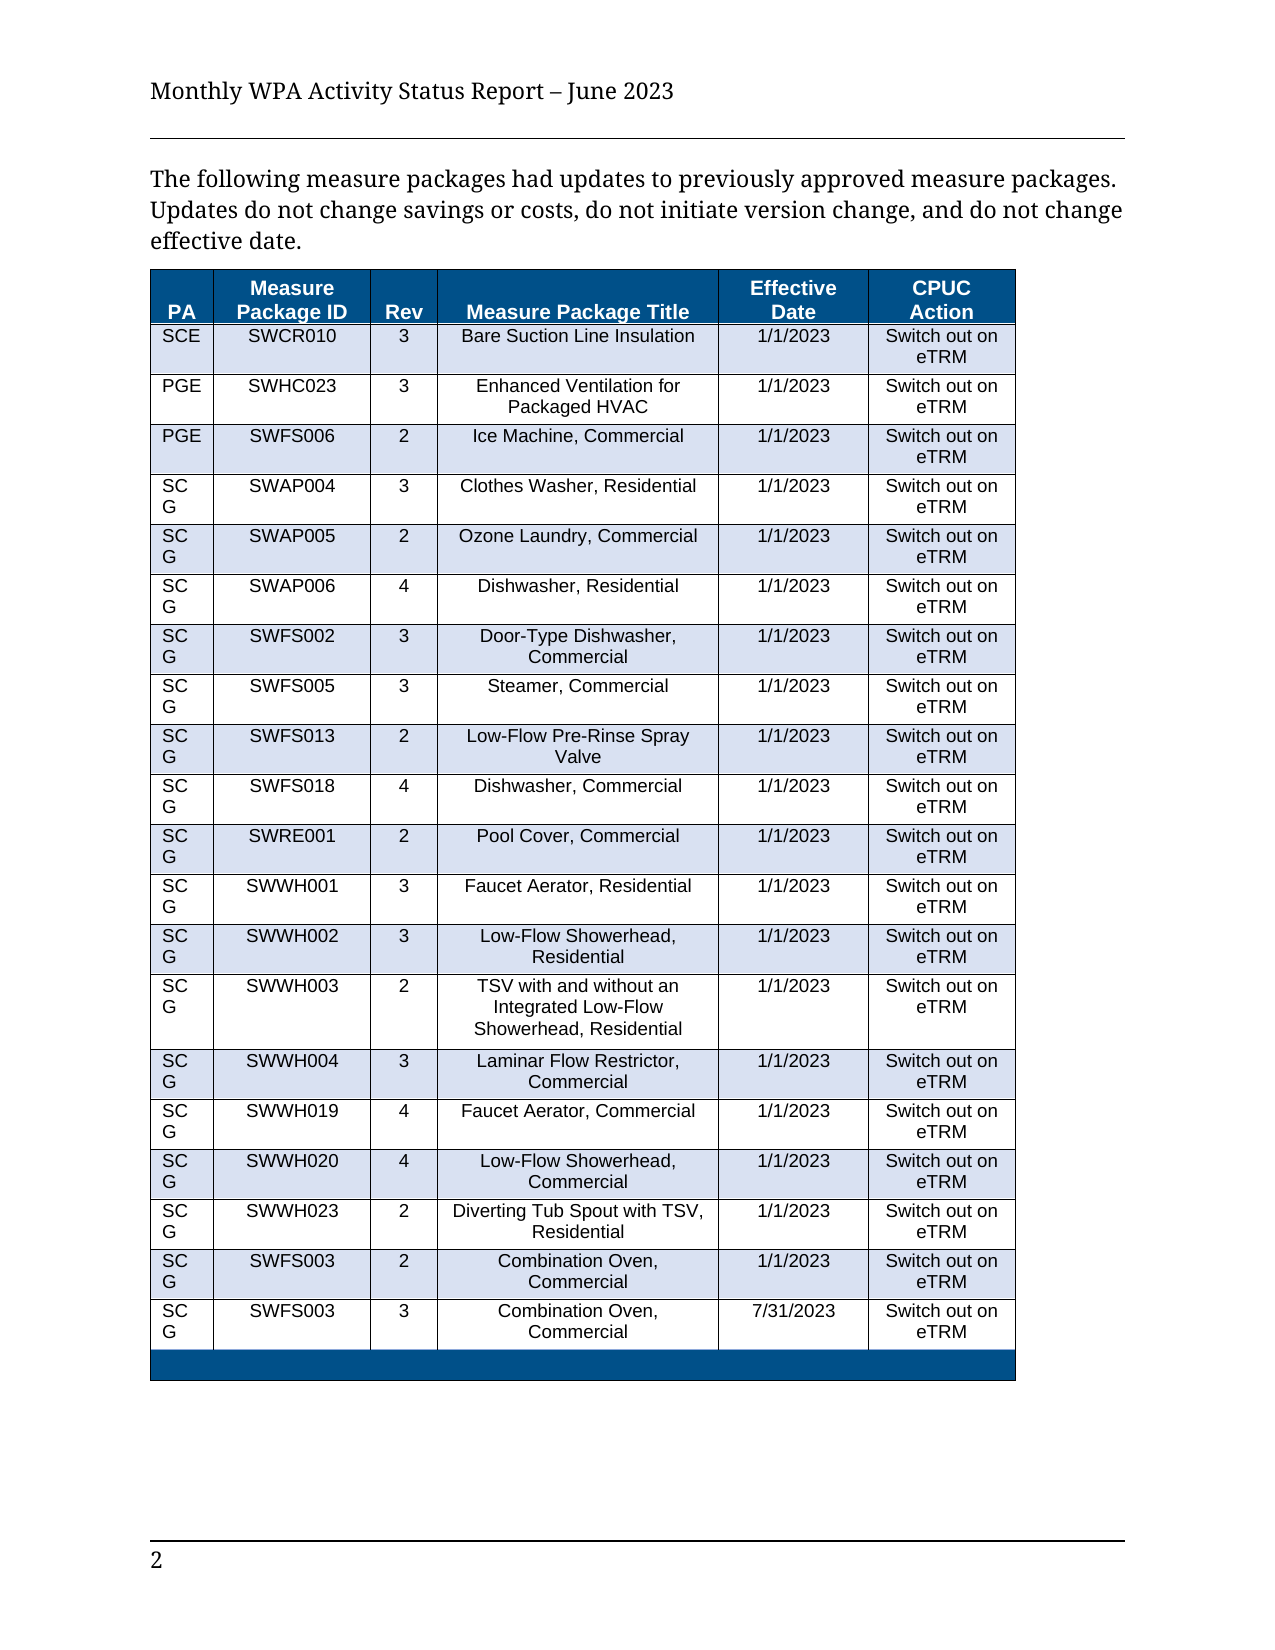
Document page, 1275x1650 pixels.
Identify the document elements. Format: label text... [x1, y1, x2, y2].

table_cell 1/1/2023 [719, 875, 868, 923]
table_cell 4 [371, 1100, 437, 1148]
table_cell Switch out on eTRM [869, 875, 1015, 923]
table_cell Steamer, Commercial [438, 675, 718, 723]
table_cell SWWH020 [214, 1150, 370, 1198]
table_cell 1/1/2023 [719, 525, 868, 573]
table_cell Switch out on eTRM [869, 575, 1015, 623]
table_cell SCG [151, 725, 213, 773]
table_cell 2 [371, 975, 437, 1048]
table_cell 1/1/2023 [719, 775, 868, 823]
table_cell 3 [371, 375, 437, 423]
table_cell SWFS005 [214, 675, 370, 723]
table_cell [371, 1350, 437, 1380]
table_cell SWWH002 [214, 925, 370, 973]
table_cell TSV with and without an Integrated Low-Flow Showerhead, Residential [438, 975, 718, 1048]
table_cell 2 [371, 1250, 437, 1298]
table_cell SWFS002 [214, 625, 370, 673]
table_cell PGE [151, 425, 213, 473]
table_cell 2 [371, 1200, 437, 1248]
table_cell 3 [371, 875, 437, 923]
table_cell SCG [151, 875, 213, 923]
table_cell SCG [151, 625, 213, 673]
table_cell SCG [151, 1150, 213, 1198]
table_cell 4 [371, 1150, 437, 1198]
table_cell Switch out on eTRM [869, 625, 1015, 673]
table_cell 3 [371, 325, 437, 373]
table_cell Laminar Flow Restrictor, Commercial [438, 1050, 718, 1098]
table_cell SCG [151, 975, 213, 1048]
table_cell Door-Type Dishwasher, Commercial [438, 625, 718, 673]
table_cell 1/1/2023 [719, 325, 868, 373]
table_header Measure Package Title [438, 270, 718, 323]
table_cell SCG [151, 925, 213, 973]
table_cell 3 [371, 925, 437, 973]
table_cell SWWH023 [214, 1200, 370, 1248]
table_cell SWWH001 [214, 875, 370, 923]
table_cell 1/1/2023 [719, 1100, 868, 1148]
table_cell 1/1/2023 [719, 425, 868, 473]
table_header Rev [371, 270, 437, 323]
table_cell [213, 1350, 371, 1380]
table_cell Faucet Aerator, Commercial [438, 1100, 718, 1148]
table_cell SCG [151, 675, 213, 723]
table_cell SWRE001 [214, 825, 370, 873]
table_cell SCG [151, 1200, 213, 1248]
table_cell Switch out on eTRM [869, 975, 1015, 1048]
table_cell 3 [371, 1300, 437, 1348]
table_cell Ice Machine, Commercial [438, 425, 718, 473]
table_cell 1/1/2023 [719, 1250, 868, 1298]
table_cell 2 [371, 825, 437, 873]
table_cell Dishwasher, Residential [438, 575, 718, 623]
table_cell SWFS013 [214, 725, 370, 773]
table_cell SCG [151, 1050, 213, 1098]
table_cell [719, 1350, 868, 1380]
table_cell Switch out on eTRM [869, 725, 1015, 773]
table_cell SWFS006 [214, 425, 370, 473]
table_cell Combination Oven, Commercial [438, 1300, 718, 1348]
table_cell 1/1/2023 [719, 475, 868, 523]
table_cell SWCR010 [214, 325, 370, 373]
table_cell SWFS003 [214, 1250, 370, 1298]
table_cell Switch out on eTRM [869, 475, 1015, 523]
table_cell PGE [151, 375, 213, 423]
table_cell 1/1/2023 [719, 1050, 868, 1098]
table_cell Switch out on eTRM [869, 1200, 1015, 1248]
table_cell Switch out on eTRM [869, 1150, 1015, 1198]
table_cell 3 [371, 475, 437, 523]
table_cell 1/1/2023 [719, 625, 868, 673]
table_cell SCG [151, 1100, 213, 1148]
table_cell Low-Flow Showerhead, Commercial [438, 1150, 718, 1198]
text The following measure packages had updates to previously approved measure packages. Updates do not change savings or costs, do not initiate version change, and do not change effective date. [150, 162, 1125, 256]
table_cell Switch out on eTRM [869, 1300, 1015, 1348]
table_cell Switch out on eTRM [869, 1050, 1015, 1098]
table_cell Dishwasher, Commercial [438, 775, 718, 823]
table_cell 7/31/2023 [719, 1300, 868, 1348]
table_cell Pool Cover, Commercial [438, 825, 718, 873]
table_cell Ozone Laundry, Commercial [438, 525, 718, 573]
table_cell SWFS003 [214, 1300, 370, 1348]
table_header CPUC Action [869, 270, 1015, 323]
table_cell SCG [151, 1300, 213, 1348]
table_cell Low-Flow Pre-Rinse Spray Valve [438, 725, 718, 773]
table_cell 3 [371, 675, 437, 723]
table_header PA [151, 270, 213, 323]
table_cell 4 [371, 775, 437, 823]
table_cell 1/1/2023 [719, 925, 868, 973]
table_cell 3 [371, 1050, 437, 1098]
table_cell 1/1/2023 [719, 575, 868, 623]
table_cell 1/1/2023 [719, 975, 868, 1048]
table_cell SCG [151, 575, 213, 623]
table_cell SCG [151, 775, 213, 823]
table_cell Bare Suction Line Insulation [438, 325, 718, 373]
table_cell 1/1/2023 [719, 1150, 868, 1198]
table_cell [868, 1350, 1015, 1380]
table_cell SCG [151, 825, 213, 873]
table_cell [151, 1350, 213, 1380]
table_cell Combination Oven, Commercial [438, 1250, 718, 1298]
table_cell 1/1/2023 [719, 675, 868, 723]
table_cell 1/1/2023 [719, 825, 868, 873]
table_cell Enhanced Ventilation for Packaged HVAC [438, 375, 718, 423]
table_cell 2 [371, 425, 437, 473]
table_cell Switch out on eTRM [869, 525, 1015, 573]
table_cell SCG [151, 1250, 213, 1298]
table_cell Switch out on eTRM [869, 775, 1015, 823]
table_cell Switch out on eTRM [869, 825, 1015, 873]
table_cell Diverting Tub Spout with TSV, Residential [438, 1200, 718, 1248]
table_cell SCG [151, 525, 213, 573]
table_cell 1/1/2023 [719, 1200, 868, 1248]
table_cell Low-Flow Showerhead, Residential [438, 925, 718, 973]
table_cell Switch out on eTRM [869, 375, 1015, 423]
table_cell SCG [151, 475, 213, 523]
table_cell 2 [371, 525, 437, 573]
table_header Effective Date [719, 270, 868, 323]
table_cell [437, 1350, 719, 1380]
table_cell SWWH004 [214, 1050, 370, 1098]
table_cell SWFS018 [214, 775, 370, 823]
table_cell 2 [371, 725, 437, 773]
table_cell SWWH019 [214, 1100, 370, 1148]
table_cell SWAP004 [214, 475, 370, 523]
table_cell Switch out on eTRM [869, 1100, 1015, 1148]
table_cell 1/1/2023 [719, 725, 868, 773]
table_cell Switch out on eTRM [869, 675, 1015, 723]
table_header Measure Package ID [214, 270, 370, 323]
table_cell Switch out on eTRM [869, 1250, 1015, 1298]
table_cell Switch out on eTRM [869, 425, 1015, 473]
table_cell Switch out on eTRM [869, 325, 1015, 373]
table_cell SWHC023 [214, 375, 370, 423]
table_cell Switch out on eTRM [869, 925, 1015, 973]
table_cell 3 [371, 625, 437, 673]
table_cell Faucet Aerator, Residential [438, 875, 718, 923]
table_cell SWWH003 [214, 975, 370, 1048]
table_cell SCE [151, 325, 213, 373]
table_cell 1/1/2023 [719, 375, 868, 423]
table_cell Clothes Washer, Residential [438, 475, 718, 523]
table_cell 4 [371, 575, 437, 623]
table_cell SWAP006 [214, 575, 370, 623]
table_cell SWAP005 [214, 525, 370, 573]
